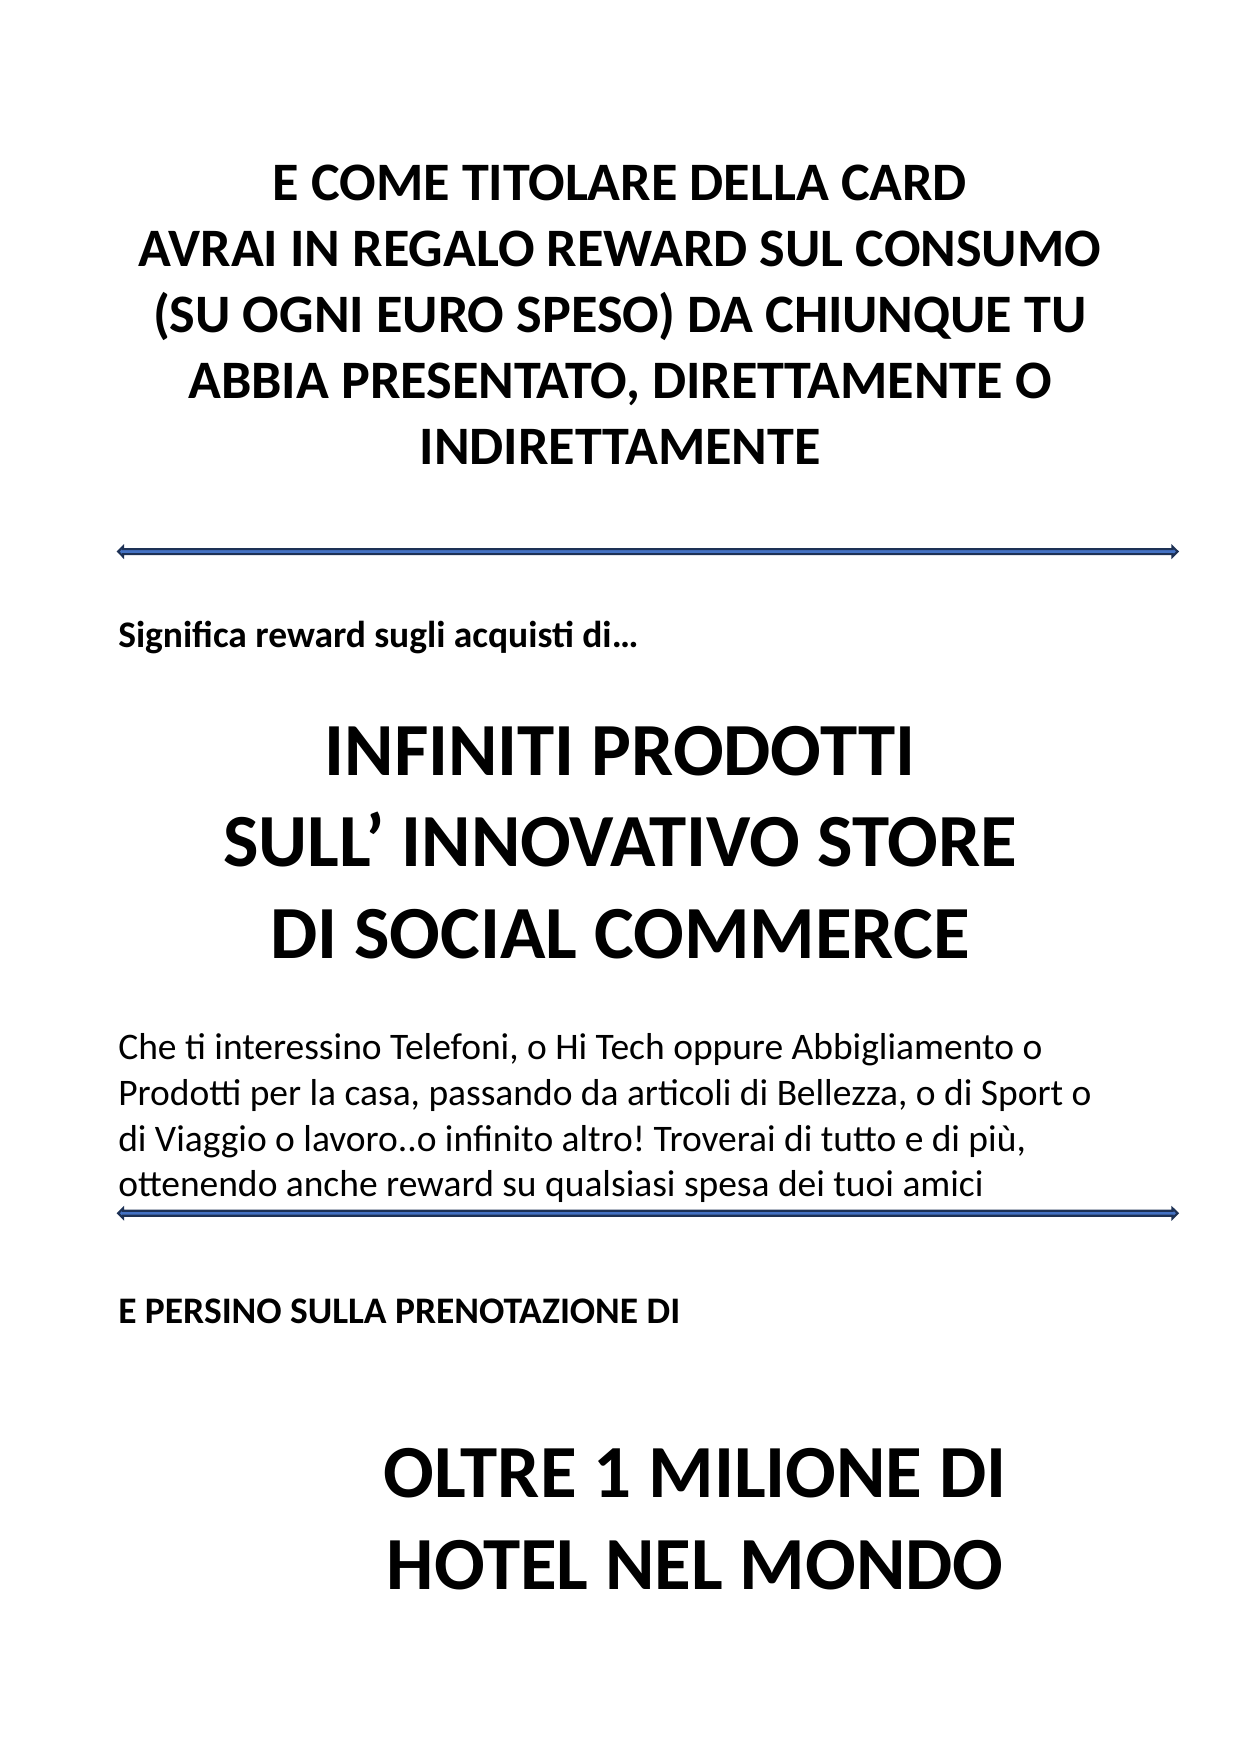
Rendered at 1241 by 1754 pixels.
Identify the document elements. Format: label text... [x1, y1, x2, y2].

list OLTRE 1 MILIONE DI [268, 1425, 1122, 1517]
list HOTEL NEL MONDO [268, 1517, 1122, 1608]
text AVRAI IN REGALO REWARD SUL CONSUMO (SU OGNI EURO SPESO) DA CHIUNQUE TU ABBIA PRESENTATO, DIRETTAMENTE O INDIRETTAMENTE [118, 214, 1122, 478]
text E PERSINO SULLA PRENOTAZIONE DI [118, 1287, 1122, 1333]
text Che ti interessino Telefoni, o Hi Tech oppure Abbigliamento o Prodotti per la casa, passando da articoli di Bellezza, o di Sport o di Viaggio o lavoro..o infinito altro! Troverai di tutto e di più, ottenendo anche reward su qualsiasi spesa dei tuoi amici [118, 1023, 1122, 1206]
text Significa reward sugli acquisti di… [118, 611, 1122, 656]
text INFINITI PRODOTTI [118, 702, 1122, 794]
text SULL’ INNOVATIVO STORE [118, 794, 1122, 885]
text DI SOCIAL COMMERCE [118, 885, 1122, 977]
text E COME TITOLARE DELLA CARD [118, 148, 1122, 214]
